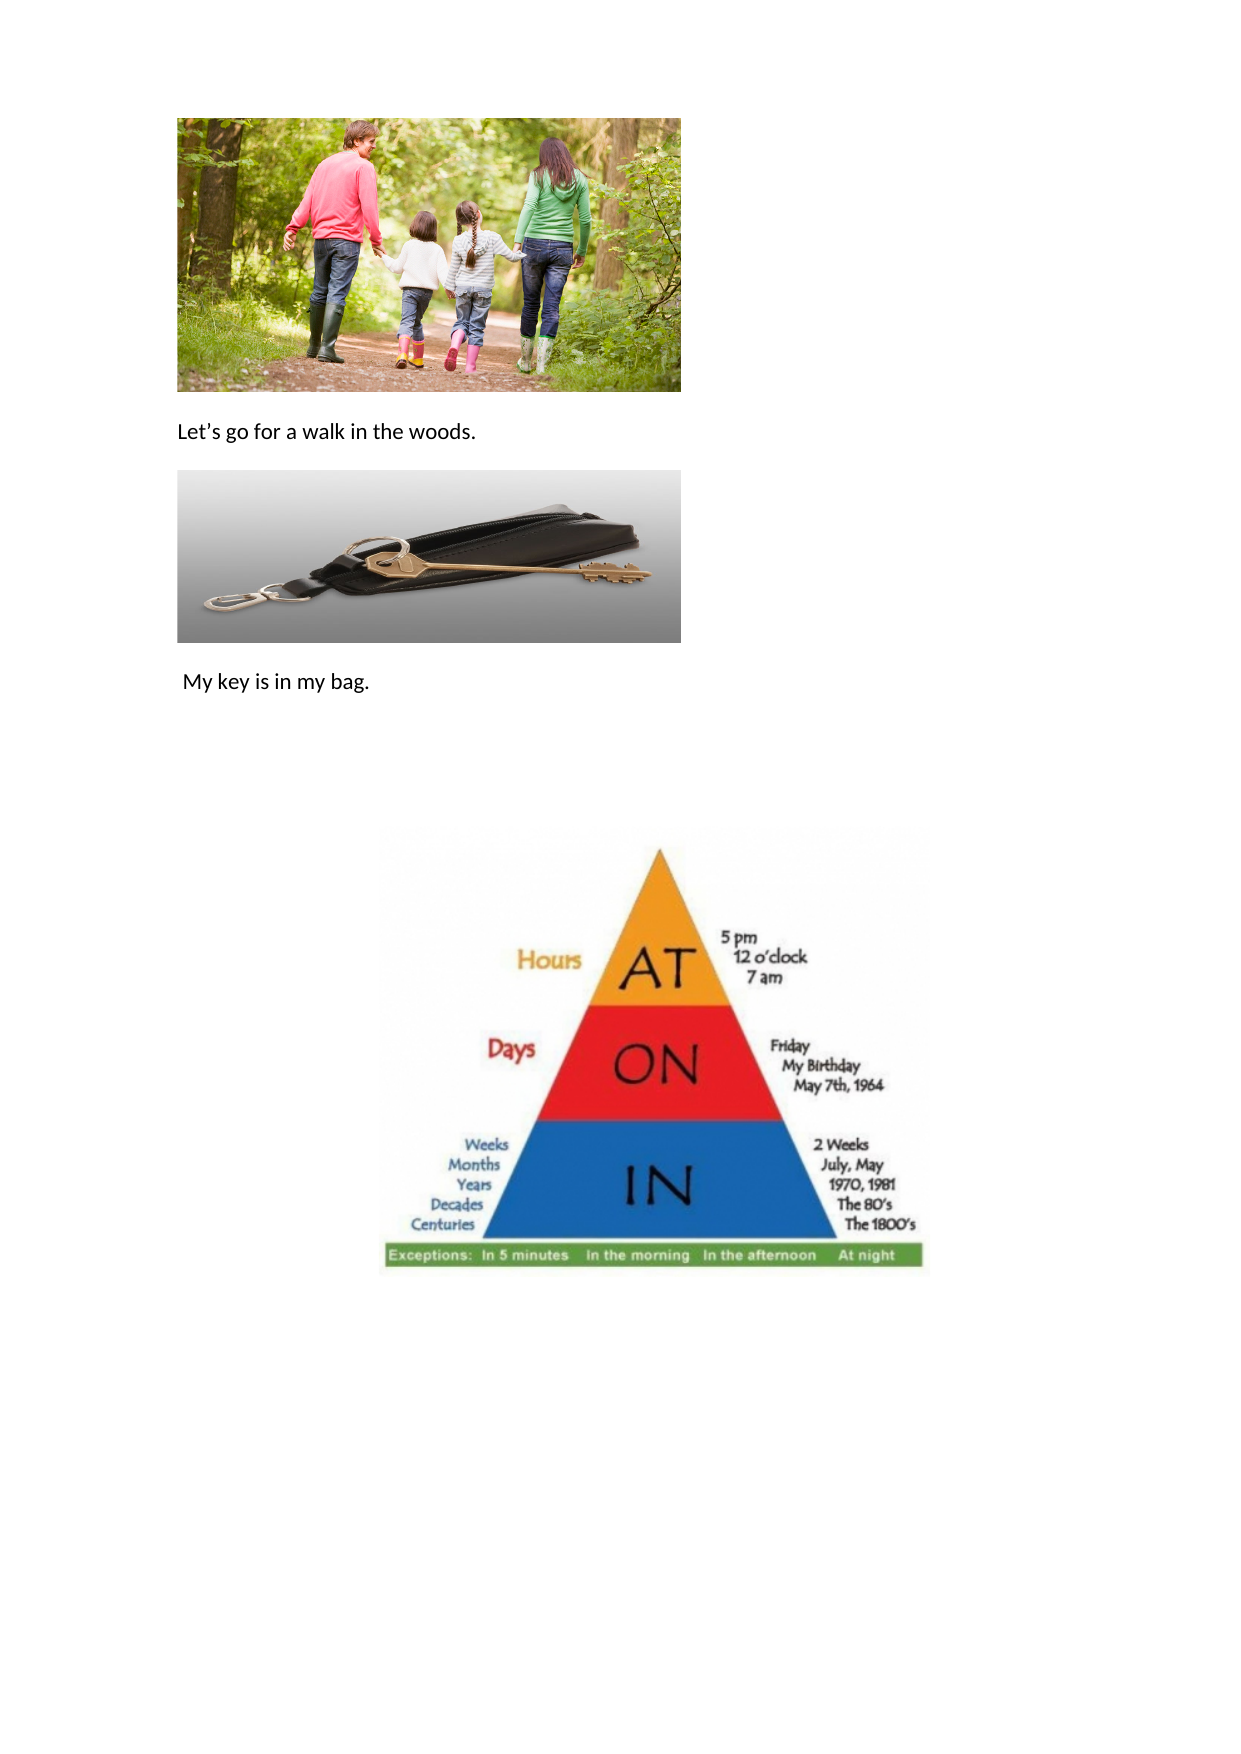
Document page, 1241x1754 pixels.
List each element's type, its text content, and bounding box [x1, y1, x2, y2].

text Let’s go for a walk in the woods. [177, 417, 1152, 445]
picture [177, 470, 681, 643]
text My key is in my bag. [177, 667, 1152, 695]
picture [177, 118, 681, 392]
picture [378, 826, 931, 1277]
